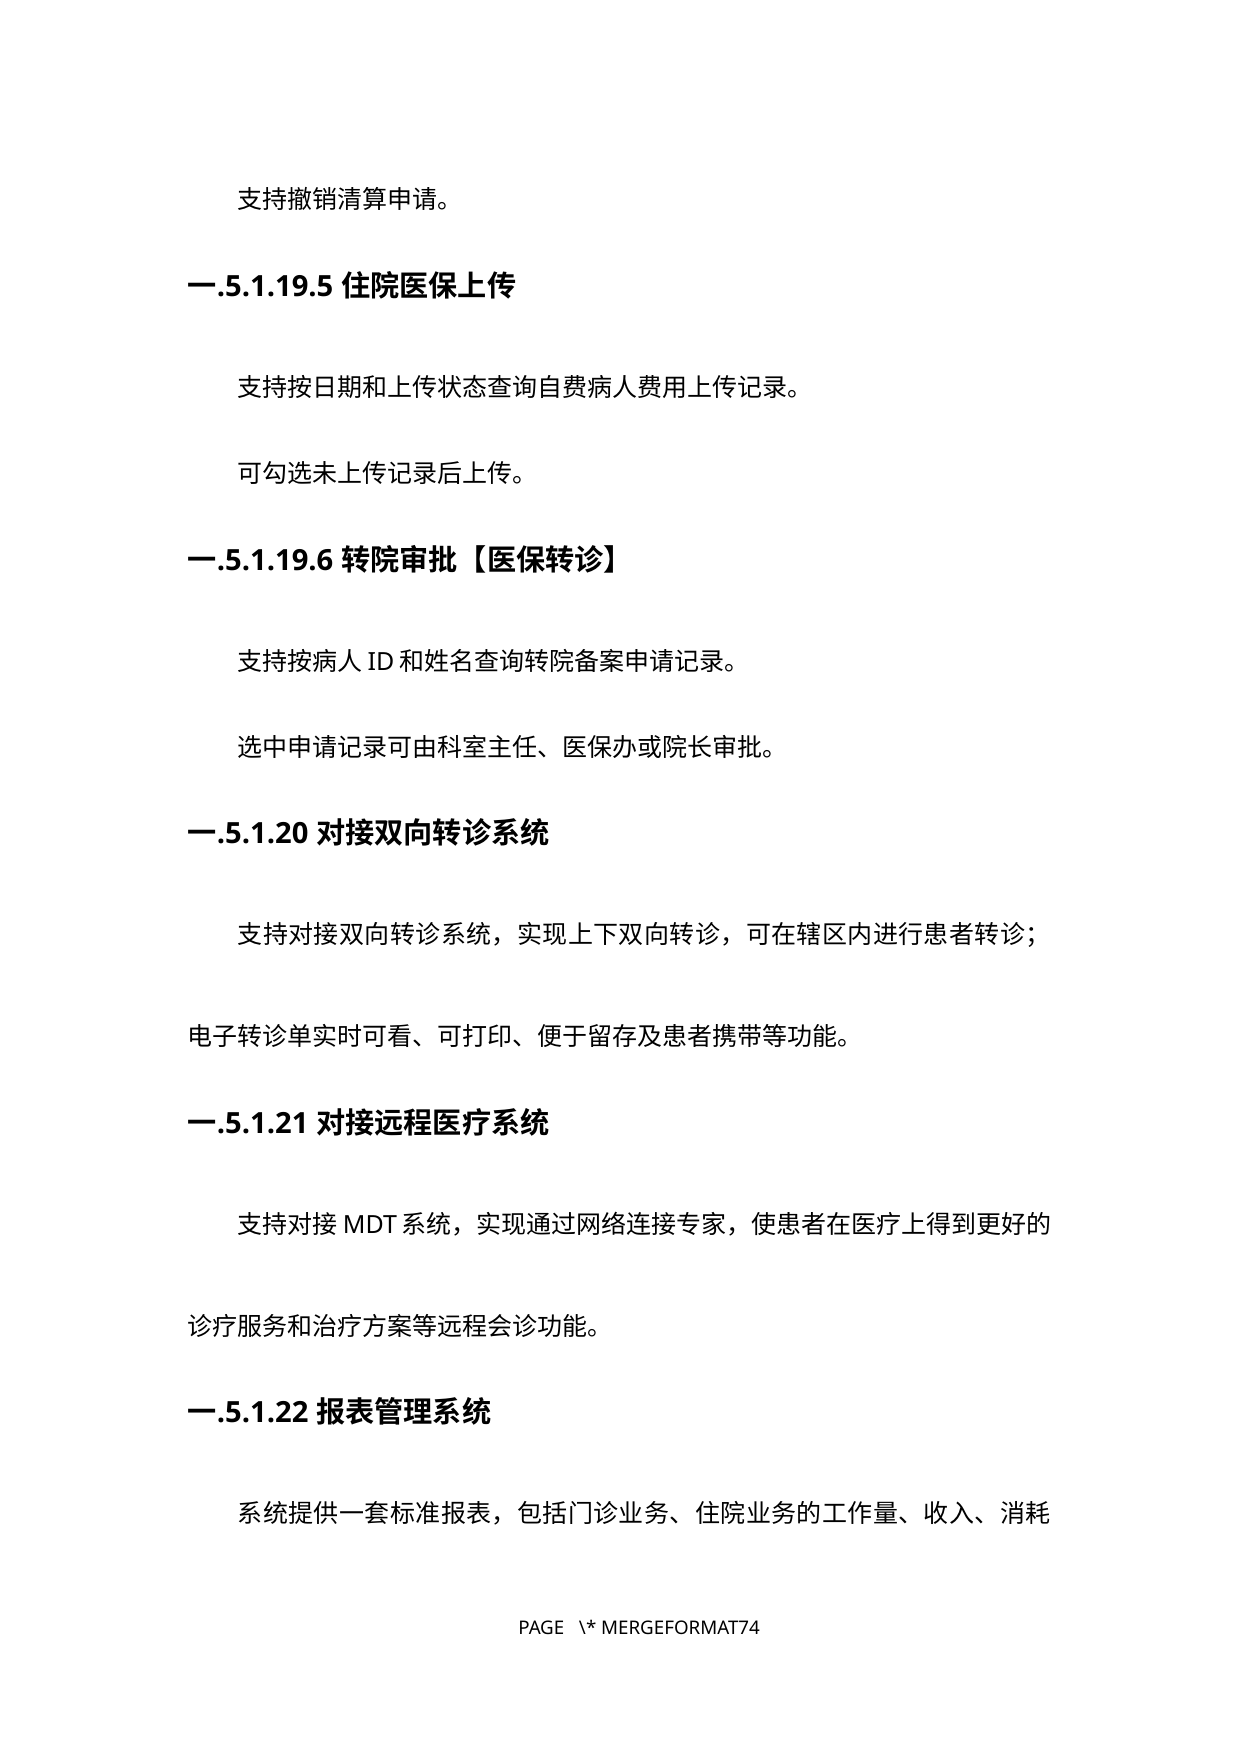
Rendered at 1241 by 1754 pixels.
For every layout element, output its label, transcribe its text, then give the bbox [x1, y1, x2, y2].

subtitle 转院审批【医保转诊】 [187, 523, 1053, 591]
text 支持按日期和上传状态查询自费病人费用上传记录。 [187, 351, 1053, 419]
subtitle 报表管理系统 [187, 1376, 1053, 1444]
text 支持对接双向转诊系统，实现上下双向转诊，可在辖区内进行患者转诊；电子转诊单实时可看、可打印、便于留存及患者携带等功能。 [187, 899, 1053, 1068]
text 选中申请记录可由科室主任、医保办或院长审批。 [187, 711, 1053, 779]
subtitle 对接远程医疗系统 [187, 1087, 1053, 1154]
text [187, 1478, 1053, 1546]
text 可勾选未上传记录后上传。 [187, 437, 1053, 505]
text 支持撤销清算申请。 [187, 164, 1053, 232]
subtitle 对接双向转诊系统 [187, 797, 1053, 865]
subtitle 住院医保上传 [187, 250, 1053, 318]
text 支持对接MDT系统，实现通过网络连接专家，使患者在医疗上得到更好的诊疗服务和治疗方案等远程会诊功能。 [187, 1188, 1053, 1358]
text 支持按病人ID和姓名查询转院备案申请记录。 [187, 625, 1053, 693]
